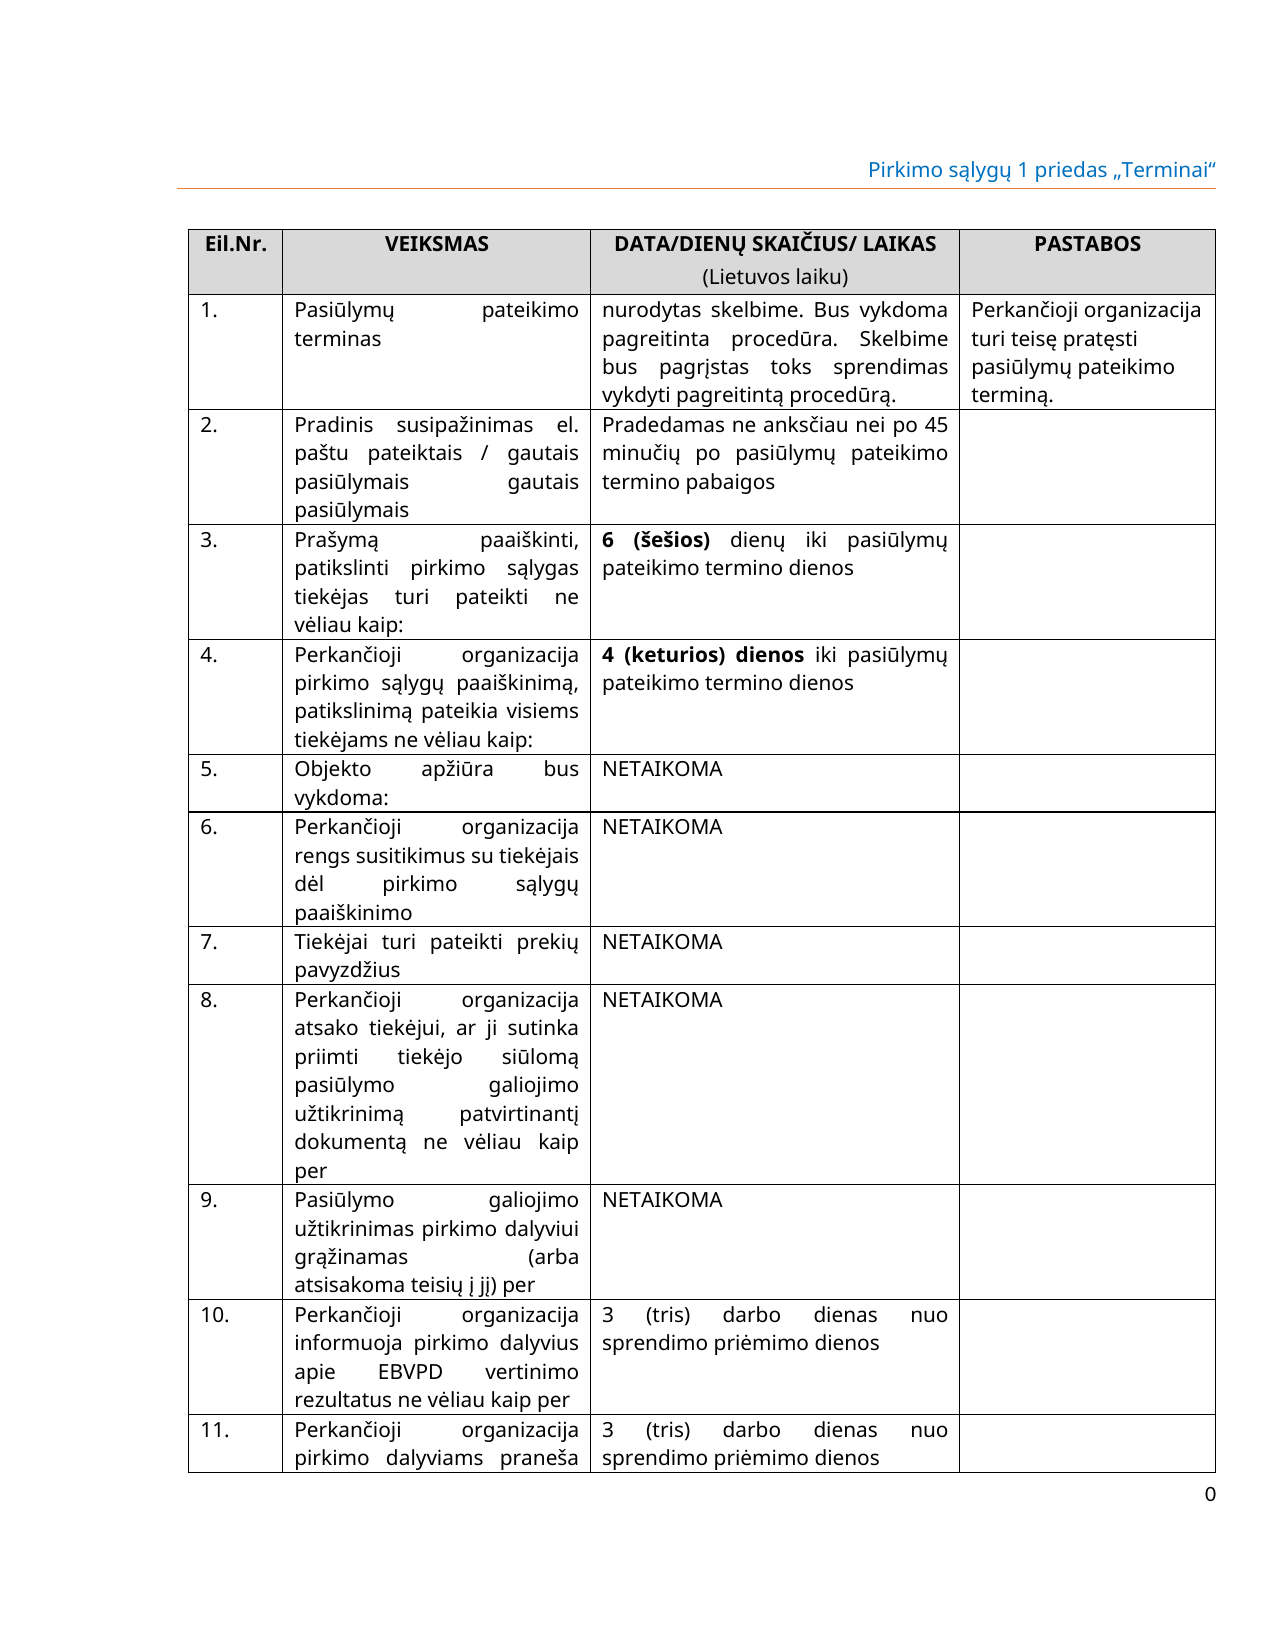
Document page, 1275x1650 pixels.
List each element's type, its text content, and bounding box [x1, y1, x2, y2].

table_cell Pradedamas ne anksčiau nei po 45 minučių po pasiūlymų pateikimo termino pabaigos [591, 410, 959, 524]
table_cell NETAIKOMA [591, 985, 959, 1184]
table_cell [283, 1415, 590, 1472]
table_cell [960, 525, 1215, 639]
table_header DATA/DIENŲ SKAIČIUS/ LAIKAS (Lietuvos laiku) [591, 230, 959, 294]
table_cell Objekto apžiūra bus vykdoma: [283, 755, 590, 811]
table_cell Pradinis susipažinimas el. paštu pateiktais / gautais pasiūlymais gautais pasiūlymais [283, 410, 590, 524]
table_cell [189, 927, 282, 984]
table_cell [189, 1300, 282, 1414]
table_cell [960, 1185, 1215, 1299]
table_header PASTABOS [960, 230, 1215, 294]
table_cell 3. [189, 525, 282, 639]
table_header VEIKSMAS [283, 230, 590, 294]
table_cell [960, 985, 1215, 1184]
table_cell nurodytas skelbime. Bus vykdoma pagreitinta procedūra. Skelbime bus pagrįstas toks sprendimas vykdyti pagreitintą procedūrą. [591, 295, 959, 409]
table_cell NETAIKOMA [591, 813, 959, 926]
table_cell [960, 410, 1215, 524]
table_cell Perkančioji organizacija atsako tiekėjui, ar ji sutinka priimti tiekėjo siūlomą pasiūlymo galiojimo užtikrinimą patvirtinantį dokumentą ne vėliau kaip per [283, 985, 590, 1184]
table_cell NETAIKOMA [591, 755, 959, 811]
table_cell [960, 1300, 1215, 1414]
table_cell [189, 640, 282, 753]
table_cell 6 (šešios) dienų iki pasiūlymų pateikimo termino dienos [591, 525, 959, 639]
subtitle Pirkimo sąlygų 1 priedas „Terminai“ [177, 156, 1216, 188]
table_cell Prašymą paaiškinti, patikslinti pirkimo sąlygas tiekėjas turi pateikti ne vėliau kaip: [283, 525, 590, 639]
table_cell Pasiūlymų pateikimo terminas [283, 295, 590, 409]
table_cell Perkančioji organizacija rengs susitikimus su tiekėjais dėl pirkimo sąlygų paaiškinimo [283, 813, 590, 926]
table_cell NETAIKOMA [591, 927, 959, 984]
table_cell [189, 813, 282, 926]
table_cell 2. [189, 410, 282, 524]
table_cell Perkančioji organizacija pirkimo sąlygų paaiškinimą, patikslinimą pateikia visiems tiekėjams ne vėliau kaip: [283, 640, 590, 753]
table_cell 3 (tris) darbo dienas nuo sprendimo priėmimo dienos [591, 1300, 959, 1414]
table_cell [960, 1415, 1215, 1472]
table_cell [960, 640, 1215, 753]
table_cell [591, 1415, 959, 1472]
table_header Eil.Nr. [189, 230, 282, 294]
table_cell [189, 755, 282, 811]
table_cell [189, 1185, 282, 1299]
table_cell NETAIKOMA [591, 1185, 959, 1299]
table_cell Perkančioji organizacija turi teisę pratęsti pasiūlymų pateikimo terminą. [960, 295, 1215, 409]
table_cell Pasiūlymo galiojimo užtikrinimas pirkimo dalyviui grąžinamas (arba atsisakoma teisių į jį) per [283, 1185, 590, 1299]
table_cell 1. [189, 295, 282, 409]
table_cell [189, 985, 282, 1184]
table_cell [960, 813, 1215, 926]
table_cell Tiekėjai turi pateikti prekių pavyzdžius [283, 927, 590, 984]
table_cell [960, 755, 1215, 811]
table_cell Perkančioji organizacija informuoja pirkimo dalyvius apie EBVPD vertinimo rezultatus ne vėliau kaip per [283, 1300, 590, 1414]
table_cell [960, 927, 1215, 984]
table_cell [189, 1415, 282, 1472]
table_cell 4 (keturios) dienos iki pasiūlymų pateikimo termino dienos [591, 640, 959, 753]
